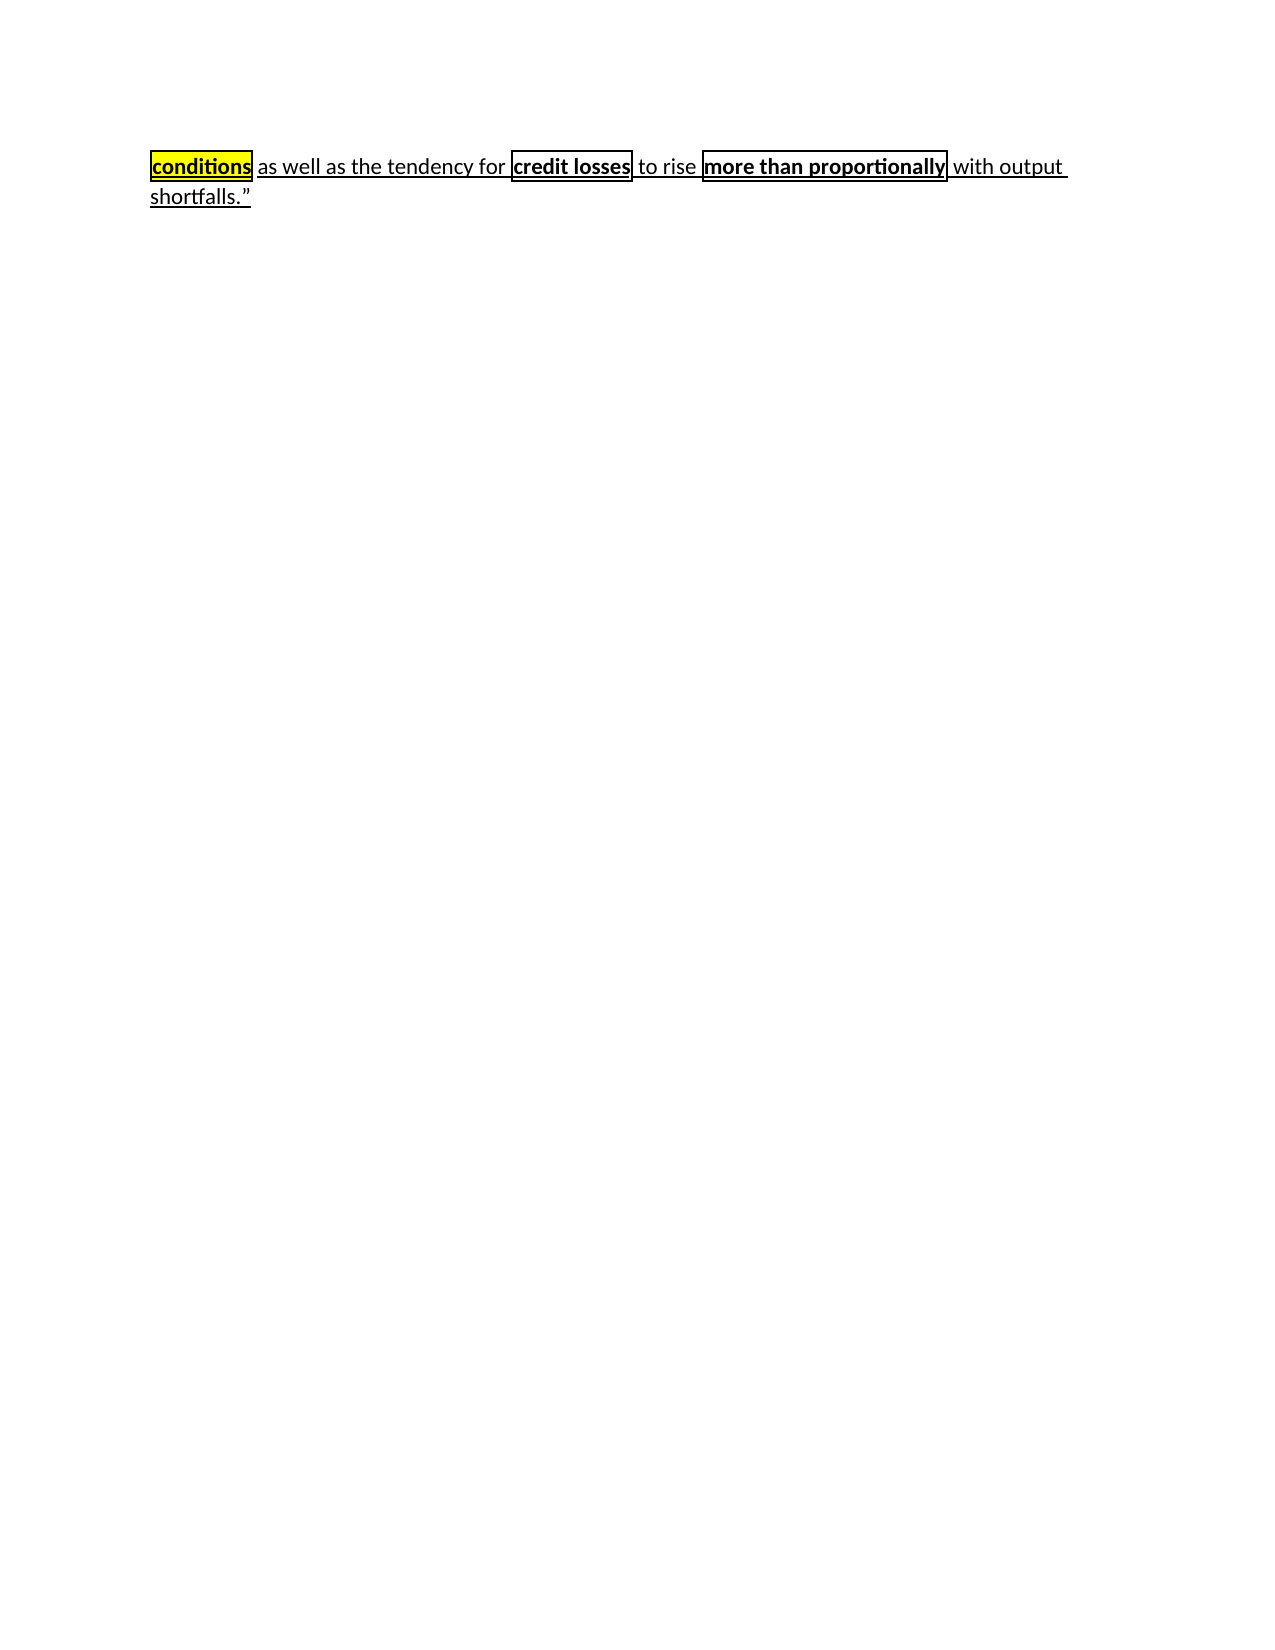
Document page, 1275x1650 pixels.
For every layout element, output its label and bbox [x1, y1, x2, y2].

text [150, 150, 1125, 210]
